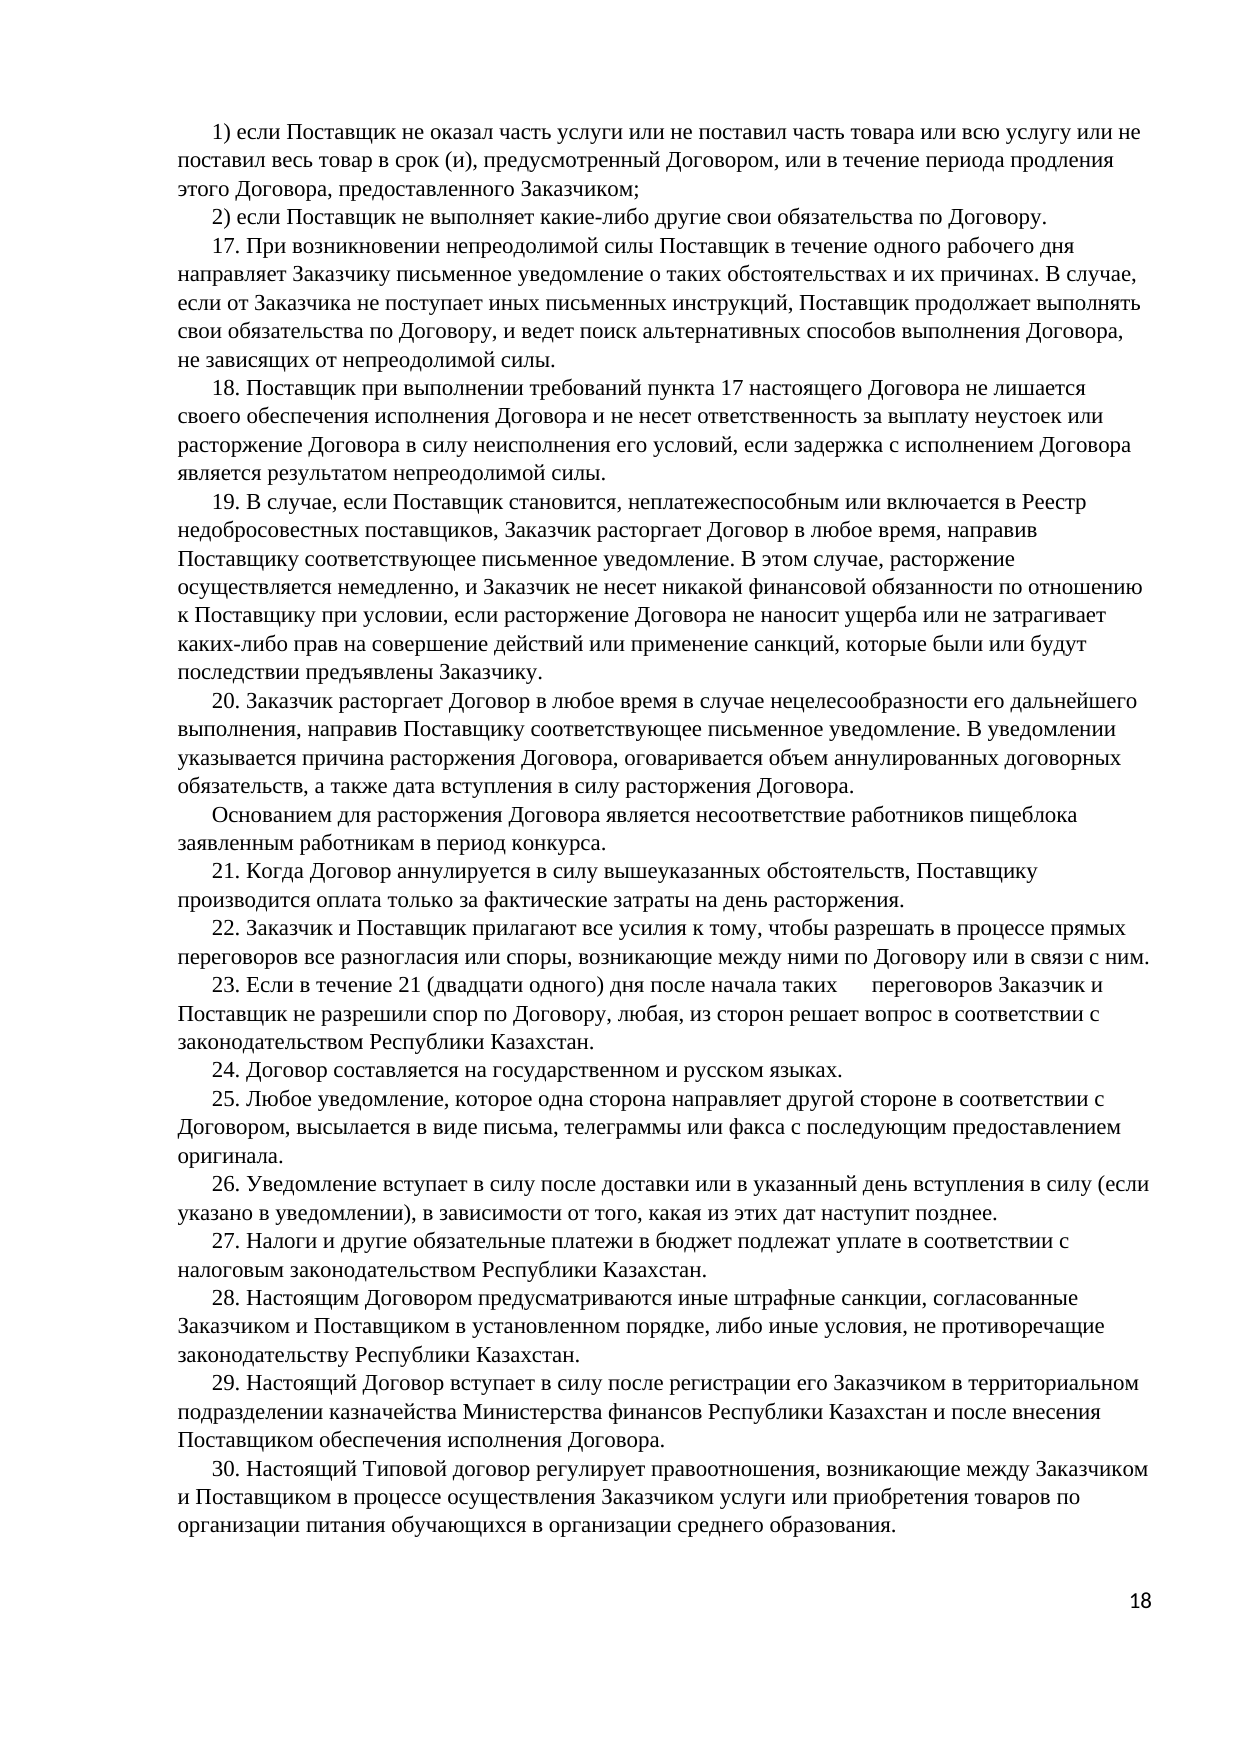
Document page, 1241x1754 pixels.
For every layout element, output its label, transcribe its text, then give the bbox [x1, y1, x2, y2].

text свои обязательства по Договору, и ведет поиск альтернативных способов выполнения Договора, не зависящих от непреодолимой силы. [177, 317, 1152, 372]
text 2) если Поставщик не выполняет какие-либо другие свои обязательства по Договору. [177, 203, 1152, 230]
text 27. Налоги и другие обязательные платежи в бюджет подлежат уплате в соответствии с налоговым законодательством Республики Казахстан. [177, 1227, 1152, 1282]
text Основанием для расторжения Договора является несоответствие работников пищеблока заявленным работникам в период конкурса. [177, 801, 1152, 855]
text 29. Настоящий Договор вступает в силу после регистрации его Заказчиком в территориальном подразделении казначейства Министерства финансов Республики Казахстан и после внесения Поставщиком обеспечения исполнения Договора. [177, 1369, 1152, 1453]
text 1) если Поставщик не оказал часть услуги или не поставил часть товара или всю услугу или не поставил весь товар в срок (и), предусмотренный Договором, или в течение периода продления этого Договора, предоставленного Заказчиком; [177, 118, 1152, 201]
text 21. Когда Договор аннулируется в силу вышеуказанных обстоятельств, Поставщику производится оплата только за фактические затраты на день расторжения. [177, 857, 1152, 912]
text 23. Если в течение 21 (двадцати одного) дня после начала таких переговоров Заказчик и Поставщик не разрешили спор по Договору, любая, из сторон решает вопрос в соответствии с законодательством Республики Казахстан. [177, 971, 1152, 1054]
text 30. Настоящий Типовой договор регулирует правоотношения, возникающие между Заказчиком и Поставщиком в процессе осуществления Заказчиком услуги или приобретения товаров по организации питания обучающихся в организации среднего образования. [177, 1455, 1152, 1538]
text 17. При возникновении непреодолимой силы Поставщик в течение одного рабочего дня направляет Заказчику письменное уведомление о таких обстоятельствах и их причинах. В случае, если от Заказчика не поступает иных письменных инструкций, Поставщик продолжает выполнять [177, 232, 1152, 315]
text 25. Любое уведомление, которое одна сторона направляет другой стороне в соответствии с Договором, высылается в виде письма, телеграммы или факса с последующим предоставлением оригинала. [177, 1085, 1152, 1168]
text 28. Настоящим Договором предусматриваются иные штрафные санкции, согласованные Заказчиком и Поставщиком в установленном порядке, либо иные условия, не противоречащие законодательству Республики Казахстан. [177, 1284, 1152, 1367]
text 22. Заказчик и Поставщик прилагают все усилия к тому, чтобы разрешать в процессе прямых переговоров все разногласия или споры, возникающие между ними по Договору или в связи с ним. [177, 914, 1152, 969]
text 19. В случае, если Поставщик становится, неплатежеспособным или включается в Реестр недобросовестных поставщиков, Заказчик расторгает Договор в любое время, направив Поставщику соответствующее письменное уведомление. В этом случае, расторжение осуществляется немедленно, и Заказчик не несет никакой финансовой обязанности по отношению к Поставщику при условии, если расторжение Договора не наносит ущерба или не затрагивает каких-либо прав на совершение действий или применение санкций, которые были или будут последствии предъявлены Заказчику. [177, 488, 1152, 685]
text 18. Поставщик при выполнении требований пункта 17 настоящего Договора не лишается своего обеспечения исполнения Договора и не несет ответственность за выплату неустоек или расторжение Договора в силу неисполнения его условий, если задержка с исполнением Договора [177, 374, 1152, 457]
text является результатом непреодолимой силы. [177, 459, 1152, 486]
text 20. Заказчик расторгает Договор в любое время в случае нецелесообразности его дальнейшего выполнения, направив Поставщику соответствующее письменное уведомление. В уведомлении указывается причина расторжения Договора, оговаривается объем аннулированных договорных обязательств, а также дата вступления в силу расторжения Договора. [177, 687, 1152, 798]
text 26. Уведомление вступает в силу после доставки или в указанный день вступления в силу (если указано в уведомлении), в зависимости от того, какая из этих дат наступит позднее. [177, 1170, 1152, 1225]
text 24. Договор составляется на государственном и русском языках. [177, 1057, 1152, 1083]
